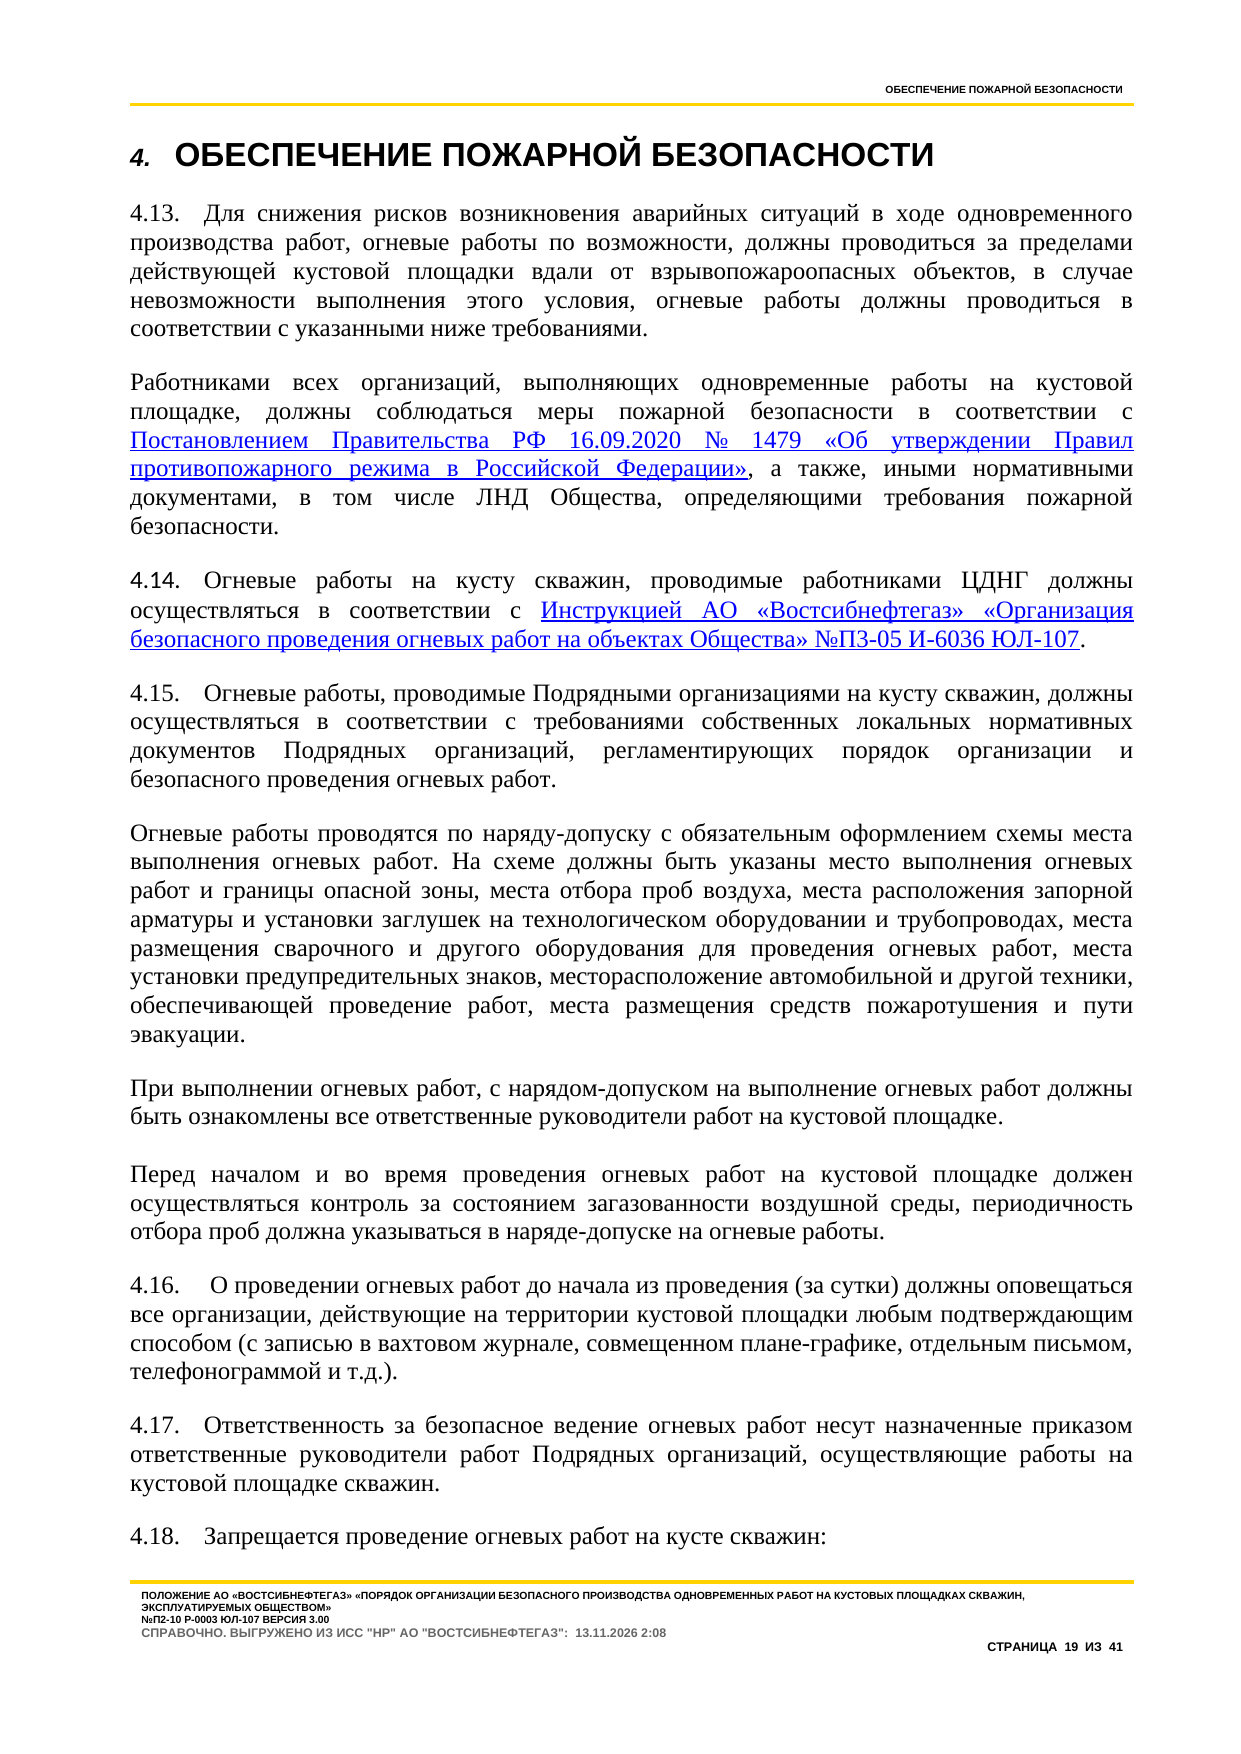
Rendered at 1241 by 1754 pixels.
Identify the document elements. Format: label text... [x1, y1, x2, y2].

text Работниками всех организаций, выполняющих одновременные работы на кустовой площадке, должны соблюдаться меры пожарной безопасности в соответствии с Постановлением Правительства РФ 16.09.2020 № 1479 «Об утверждении Правил противопожарного режима в Российской Федерации», а также, иными нормативными документами, в том числе ЛНД Общества, определяющими требования пожарной безопасности. [130, 367, 1134, 450]
text При выполнении огневых работ, с нарядом-допуском на выполнение огневых работ должны быть ознакомлены все ответственные руководители работ на кустовой площадке. [130, 1073, 1134, 1130]
list Огневые работы, проводимые Подрядными организациями на кусту скважин, должны осуществляться в соответствии с требованиями собственных локальных нормативных документов Подрядных организаций, регламентирующих порядок организации и безопасного проведения огневых работ. [130, 678, 1134, 793]
list Ответственность за безопасное ведение огневых работ несут назначенные приказом ответственные руководители работ Подрядных организаций, осуществляющие работы на кустовой площадке скважин. [130, 1410, 1134, 1496]
text Огневые работы проводятся по наряду-допуску с обязательным оформлением схемы места выполнения огневых работ. На схеме должны быть указаны место выполнения огневых работ и границы опасной зоны, места отбора проб воздуха, места расположения запорной арматуры и установки заглушек на технологическом оборудовании и трубопроводах, места размещения сварочного и другого оборудования для проведения огневых работ, места установки предупредительных знаков, месторасположение автомобильной и другой техники, обеспечивающей проведение работ, места размещения средств пожаротушения и пути эвакуации. [130, 818, 1134, 1048]
text Работниками всех организаций, выполняющих одновременные работы на кустовой площадке, должны соблюдаться меры пожарной безопасности в соответствии с Постановлением Правительства РФ 16.09.2020 № 1479 «Об утверждении Правил противопожарного режима в Российской Федерации», а также, иными нормативными документами, в том числе ЛНД Общества, определяющими требования пожарной безопасности. [130, 451, 1134, 540]
list Огневые работы на кусту скважин, проводимые работниками ЦДНГ должны осуществляться в соответствии с Инструкцией АО «Востсибнефтегаз» «Организация безопасного проведения огневых работ на объектах Общества» №П3-05 И-6036 ЮЛ-107. [130, 565, 1134, 653]
list Запрещается проведение огневых работ на кусте скважин: [130, 1521, 1134, 1550]
subtitle ОБЕСПЕЧЕНИЕ ПОЖАРНОЙ БЕЗОПАСНОСТИ [130, 135, 1134, 173]
list О проведении огневых работ до начала из проведения (за сутки) должны оповещаться все организации, действующие на территории кустовой площадки любым подтверждающим способом (с записью в вахтовом журнале, совмещенном плане-графике, отдельным письмом, телефонограммой и т.д.). [130, 1270, 1134, 1385]
list Для снижения рисков возникновения аварийных ситуаций в ходе одновременного производства работ, огневые работы по возможности, должны проводиться за пределами действующей кустовой площадки вдали от взрывопожароопасных объектов, в случае невозможности выполнения этого условия, огневые работы должны проводиться в соответствии с указанными ниже требованиями. [130, 198, 1134, 342]
text Перед началом и во время проведения огневых работ на кустовой площадке должен осуществляться контроль за состоянием загазованности воздушной среды, периодичность отбора проб должна указываться в наряде-допуске на огневые работы. [130, 1159, 1134, 1245]
